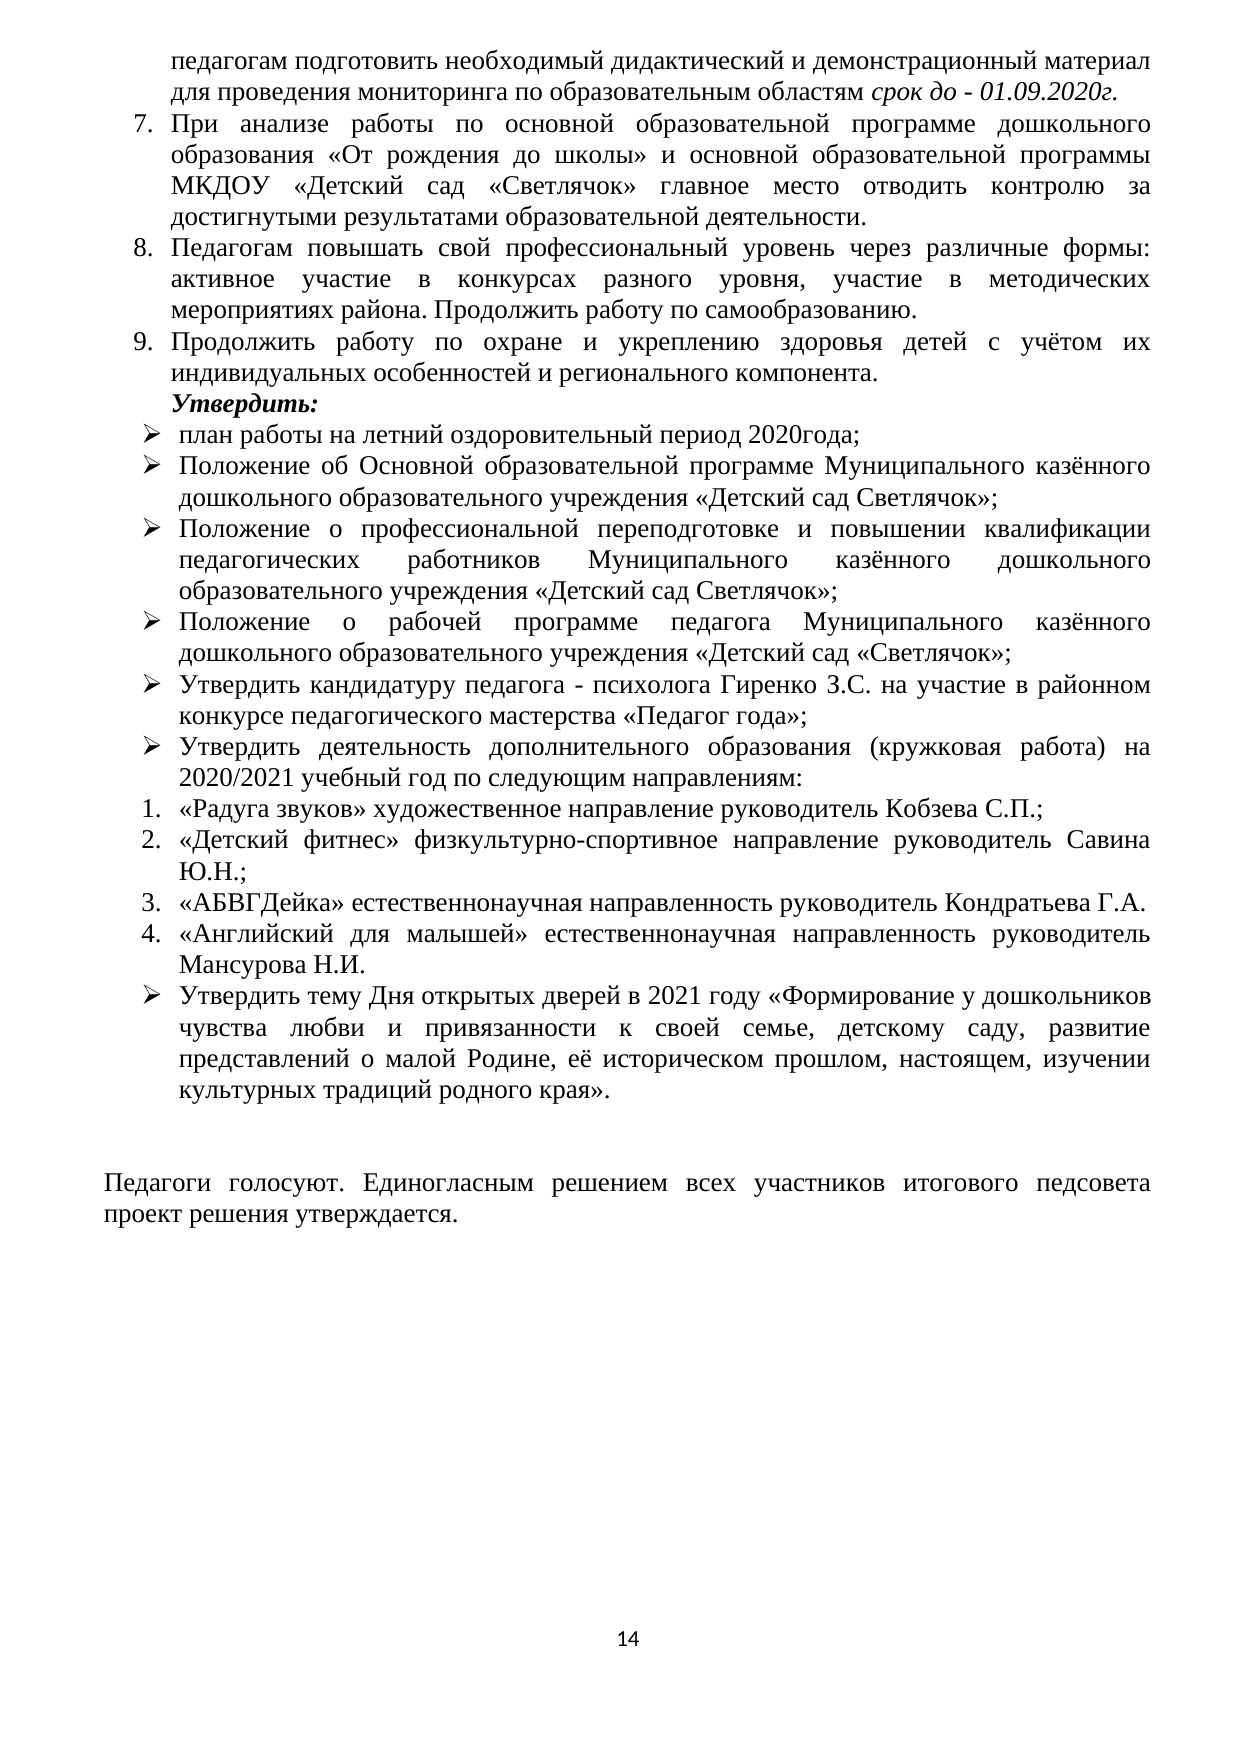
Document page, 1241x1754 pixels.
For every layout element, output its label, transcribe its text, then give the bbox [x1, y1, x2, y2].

list При анализе работы по основной образовательной программе дошкольного образования «От рождения до школы» и основной образовательной программы МКДОУ «Детский сад «Светлячок» главное место отводить контролю за достигнутыми результатами образовательной деятельности. [133, 107, 1152, 231]
list «АБВГДейка» естественнонаучная направленность руководитель Кондратьева Г.А. [141, 886, 1152, 917]
list «Английский для малышей» естественнонаучная направленность руководитель Мансурова Н.И. [141, 917, 1152, 979]
list Педагогам повышать свой профессиональный уровень через различные формы: активное участие в конкурсах разного уровня, участие в методических мероприятиях района. Продолжить работу по самообразованию. [133, 231, 1152, 325]
text Педагоги голосуют. Единогласным решением всех участников итогового педсовета проект решения утверждается. [103, 1166, 1152, 1229]
list Продолжить работу по охране и укреплению здоровья детей с учётом их индивидуальных особенностей и регионального компонента. [133, 325, 1152, 387]
list «Радуга звуков» художественное направление руководитель Кобзева С.П.; [141, 792, 1152, 824]
list Утвердить тему Дня открытых дверей в 2021 году «Формирование у дошкольников чувства любви и привязанности к своей семье, детскому саду, развитие представлений о малой Родине, её историческом прошлом, настоящем, изучении культурных традиций родного края». [141, 979, 1152, 1104]
list план работы на летний оздоровительный период 2020года; [141, 418, 1152, 449]
list Положение о рабочей программе педагога Муниципального казённого дошкольного образовательного учреждения «Детский сад «Светлячок»; [141, 605, 1152, 668]
list Утвердить деятельность дополнительного образования (кружковая работа) на 2020/2021 учебный год по следующим направлениям: [141, 730, 1152, 792]
list Утвердить кандидатуру педагога - психолога Гиренко З.С. на участие в районном конкурсе педагогического мастерства «Педагог года»; [141, 668, 1152, 730]
list Положение о профессиональной переподготовке и повышении квалификации педагогических работников Муниципального казённого дошкольного образовательного учреждения «Детский сад Светлячок»; [141, 512, 1152, 605]
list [133, 44, 1152, 107]
list «Детский фитнес» физкультурно-спортивное направление руководитель Савина Ю.Н.; [141, 824, 1152, 886]
text Утвердить: [171, 387, 1152, 418]
list Положение об Основной образовательной программе Муниципального казённого дошкольного образовательного учреждения «Детский сад Светлячок»; [141, 449, 1152, 512]
